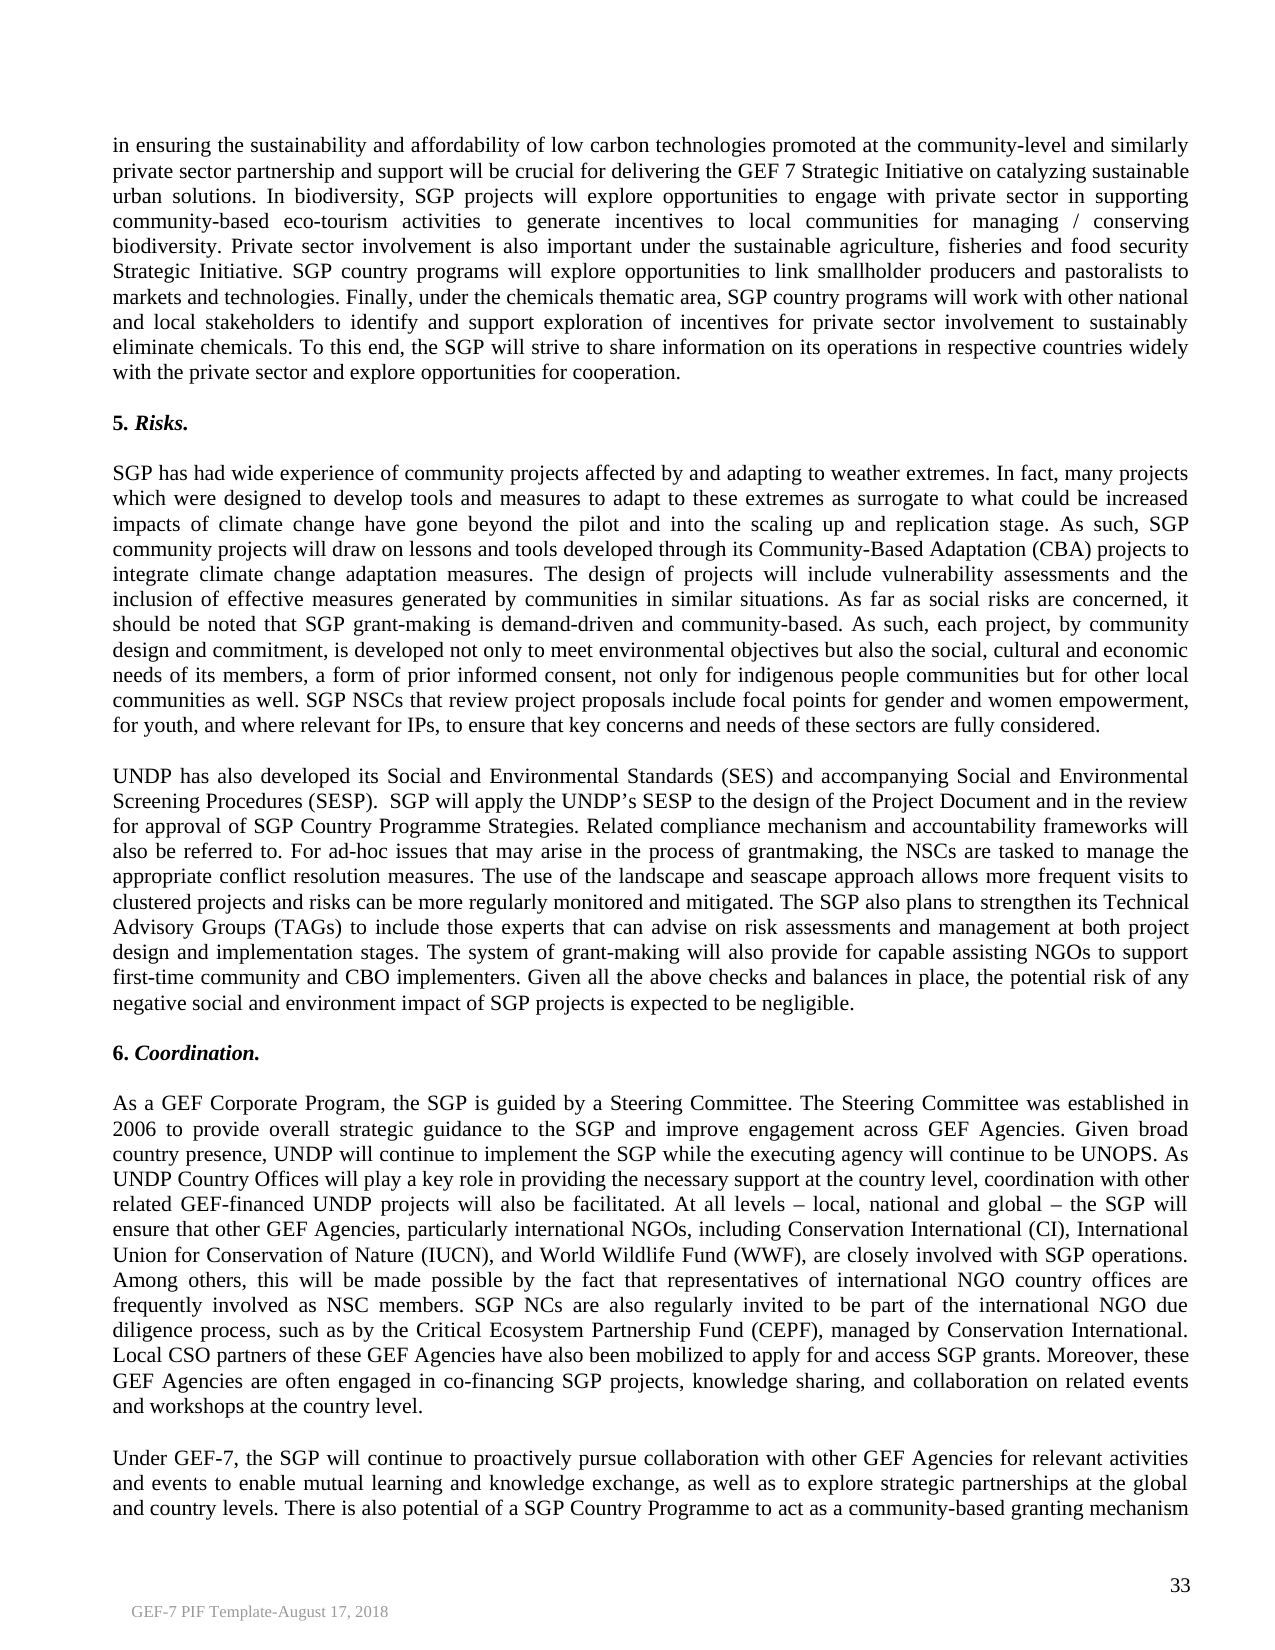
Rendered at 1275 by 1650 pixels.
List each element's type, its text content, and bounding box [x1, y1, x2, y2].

text SGP has had wide experience of community projects affected by and adapting to weather extremes. In fact, many projects which were designed to develop tools and measures to adapt to these extremes as surrogate to what could be increased impacts of climate change have gone beyond the pilot and into the scaling up and replication stage. As such, SGP community projects will draw on lessons and tools developed through its Community-Based Adaptation (CBA) projects to integrate climate change adaptation measures. The design of projects will include vulnerability assessments and the inclusion of effective measures generated by communities in similar situations. As far as social risks are concerned, it should be noted that SGP grant-making is demand-driven and community-based. As such, each project, by community design and commitment, is developed not only to meet environmental objectives but also the social, cultural and economic needs of its members, a form of prior informed consent, not only for indigenous people communities but for other local communities as well. SGP NSCs that review project proposals include focal points for gender and women empowerment, for youth, and where relevant for IPs, to ensure that key concerns and needs of these sectors are fully considered. [112, 460, 1191, 737]
text 6. Coordination. [112, 1040, 1191, 1065]
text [112, 1444, 1191, 1520]
text As a GEF Corporate Program, the SGP is guided by a Steering Committee. The Steering Committee was established in 2006 to provide overall strategic guidance to the SGP and improve engagement across GEF Agencies. Given broad country presence, UNDP will continue to implement the SGP while the executing agency will continue to be UNOPS. As UNDP Country Offices will play a key role in providing the necessary support at the country level, coordination with other related GEF-financed UNDP projects will also be facilitated. At all levels – local, national and global – the SGP will ensure that other GEF Agencies, particularly international NGOs, including Conservation International (CI), International Union for Conservation of Nature (IUCN), and World Wildlife Fund (WWF), are closely involved with SGP operations. Among others, this will be made possible by the fact that representatives of international NGO country offices are frequently involved as NSC members. SGP NCs are also regularly invited to be part of the international NGO due diligence process, such as by the Critical Ecosystem Partnership Fund (CEPF), managed by Conservation International. Local CSO partners of these GEF Agencies have also been mobilized to apply for and access SGP grants. Moreover, these GEF Agencies are often engaged in co-financing SGP projects, knowledge sharing, and collaboration on related events and workshops at the country level. [112, 1090, 1191, 1418]
text 5. Risks. [112, 410, 1191, 435]
text UNDP has also developed its Social and Environmental Standards (SES) and accompanying Social and Environmental Screening Procedures (SESP). SGP will apply the UNDP’s SESP to the design of the Project Document and in the review for approval of SGP Country Programme Strategies. Related compliance mechanism and accountability frameworks will also be referred to. For ad-hoc issues that may arise in the process of grantmaking, the NSCs are tasked to manage the appropriate conflict resolution measures. The use of the landscape and seascape approach allows more frequent visits to clustered projects and risks can be more regularly monitored and mitigated. The SGP also plans to strengthen its Technical Advisory Groups (TAGs) to include those experts that can advise on risk assessments and management at both project design and implementation stages. The system of grant-making will also provide for capable assisting NGOs to support first-time community and CBO implementers. Given all the above checks and balances in place, the potential risk of any negative social and environment impact of SGP projects is expected to be negligible. [112, 763, 1191, 1015]
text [112, 132, 1191, 384]
